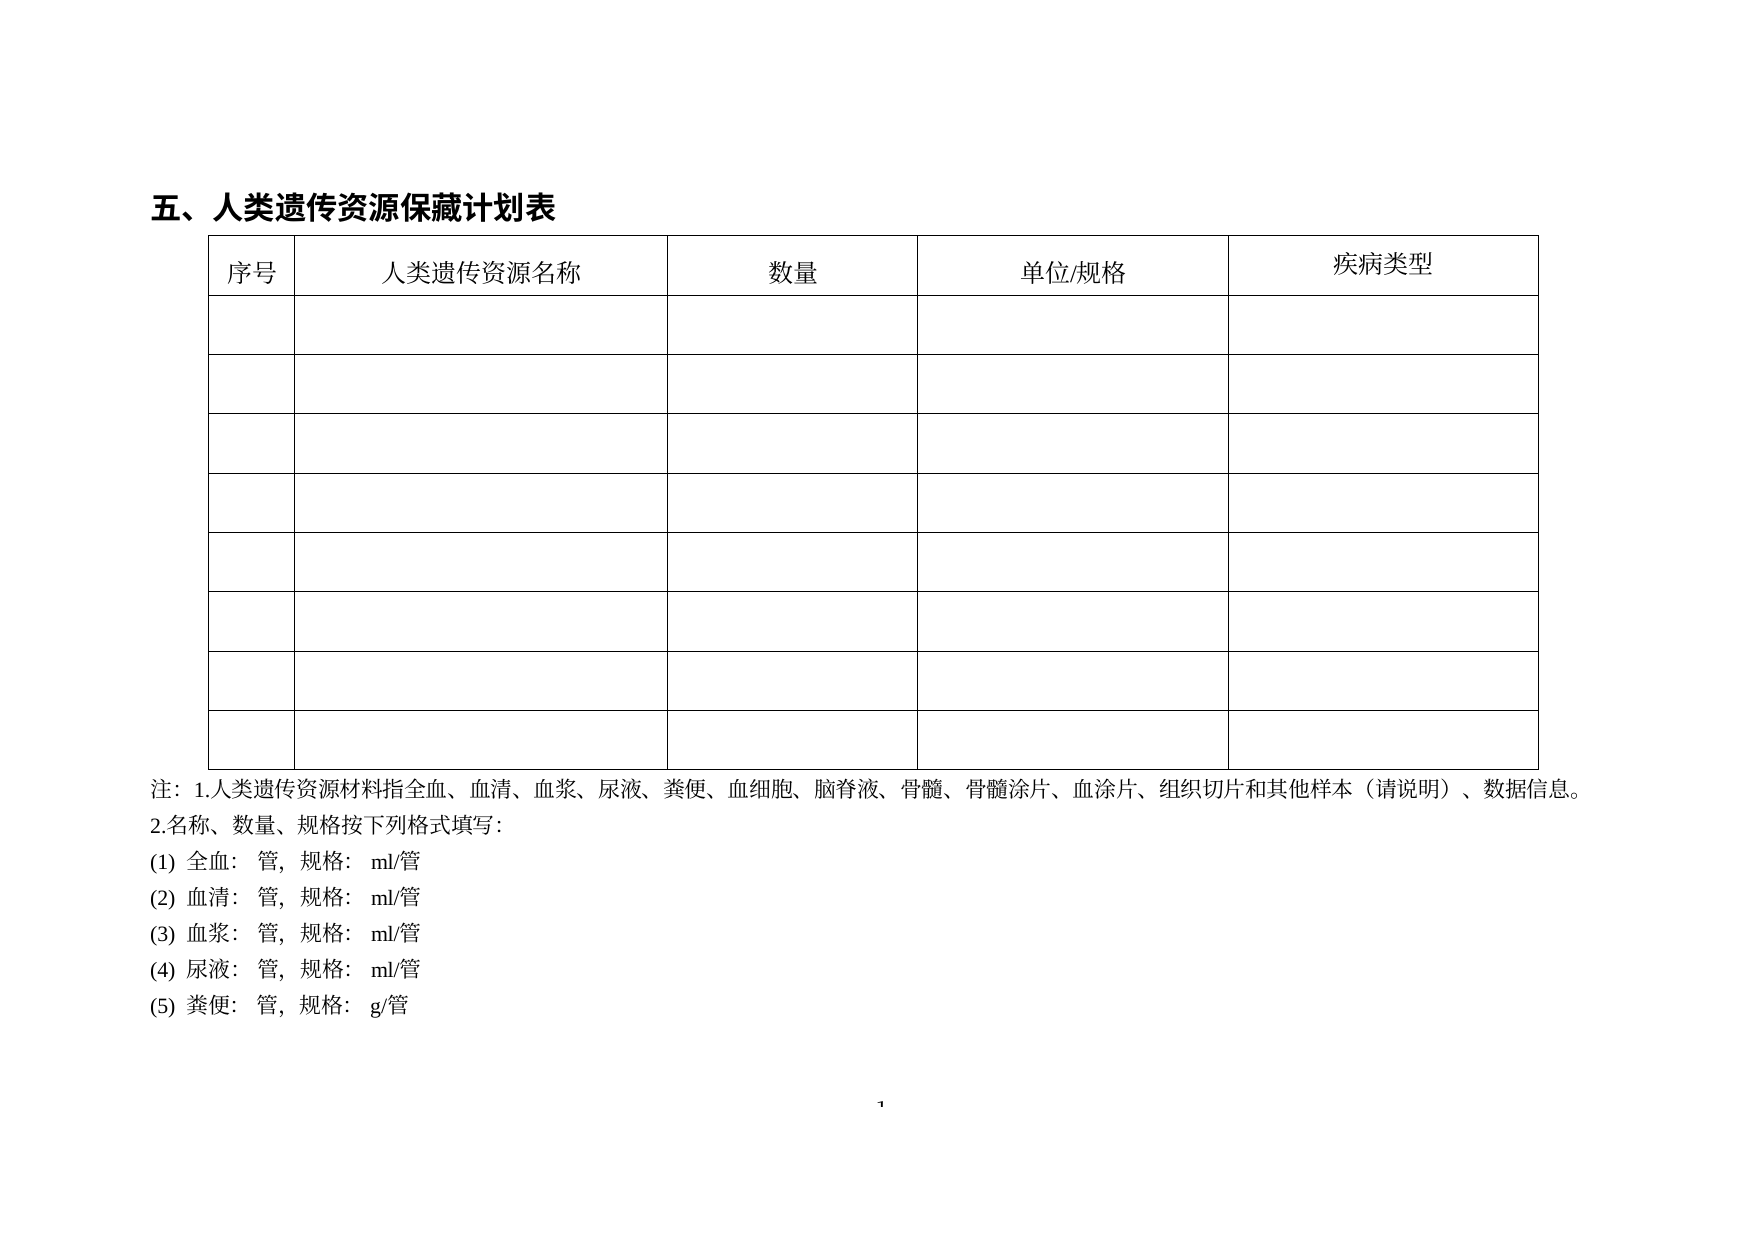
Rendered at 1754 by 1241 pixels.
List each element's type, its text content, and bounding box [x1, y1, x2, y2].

table_cell [295, 652, 667, 710]
table_cell [918, 711, 1228, 769]
table_cell [1229, 414, 1538, 472]
table_cell [918, 592, 1228, 651]
table_cell [918, 533, 1228, 591]
table_cell [918, 414, 1228, 472]
list 血清： 管，规格： ml/管 [150, 880, 1610, 912]
table_cell [1229, 652, 1538, 710]
table_cell [209, 533, 294, 591]
table_cell [668, 474, 917, 532]
table_cell [209, 711, 294, 769]
table_cell [209, 414, 294, 472]
table_cell [668, 652, 917, 710]
table_cell [295, 711, 667, 769]
table_cell [918, 474, 1228, 532]
list 尿液： 管，规格： ml/管 [150, 952, 1610, 984]
table_cell [209, 474, 294, 532]
table_cell [209, 355, 294, 413]
table_header 单位/规格 [918, 236, 1228, 294]
table_cell [668, 296, 917, 354]
table_cell [295, 296, 667, 354]
table_cell [668, 711, 917, 769]
table_cell [295, 355, 667, 413]
table_cell [209, 652, 294, 710]
table_header 序号 [209, 236, 294, 294]
table_cell [668, 414, 917, 472]
list 粪便： 管，规格： g/管 [150, 988, 1610, 1019]
table_cell [668, 355, 917, 413]
table_cell [1229, 355, 1538, 413]
text 五、人类遗传资源保藏计划表 [150, 177, 1610, 230]
table_cell [209, 296, 294, 354]
table_cell [1229, 474, 1538, 532]
table_header 数量 [668, 236, 917, 294]
list 血浆： 管，规格： ml/管 [150, 916, 1610, 948]
table_cell [918, 296, 1228, 354]
text 2.名称、数量、规格按下列格式填写： [150, 808, 1610, 840]
table_header 人类遗传资源名称 [295, 236, 667, 294]
table_cell [668, 592, 917, 651]
text 注：1.人类遗传资源材料指全血、血清、血浆、尿液、粪便、血细胞、脑脊液、骨髓、骨髓涂片、血涂片、组织切片和其他样本（请说明）、数据信息。 [150, 772, 1610, 804]
table_cell [918, 652, 1228, 710]
table_header 疾病类型 [1229, 236, 1538, 294]
table_cell [918, 355, 1228, 413]
table_cell [1229, 296, 1538, 354]
table_cell [1229, 711, 1538, 769]
table_cell [1229, 533, 1538, 591]
table_cell [668, 533, 917, 591]
table_cell [295, 592, 667, 651]
list 全血： 管，规格： ml/管 [150, 844, 1610, 876]
table_cell [295, 474, 667, 532]
table_cell [295, 533, 667, 591]
table_cell [209, 592, 294, 651]
table_cell [1229, 592, 1538, 651]
table_cell [295, 414, 667, 472]
